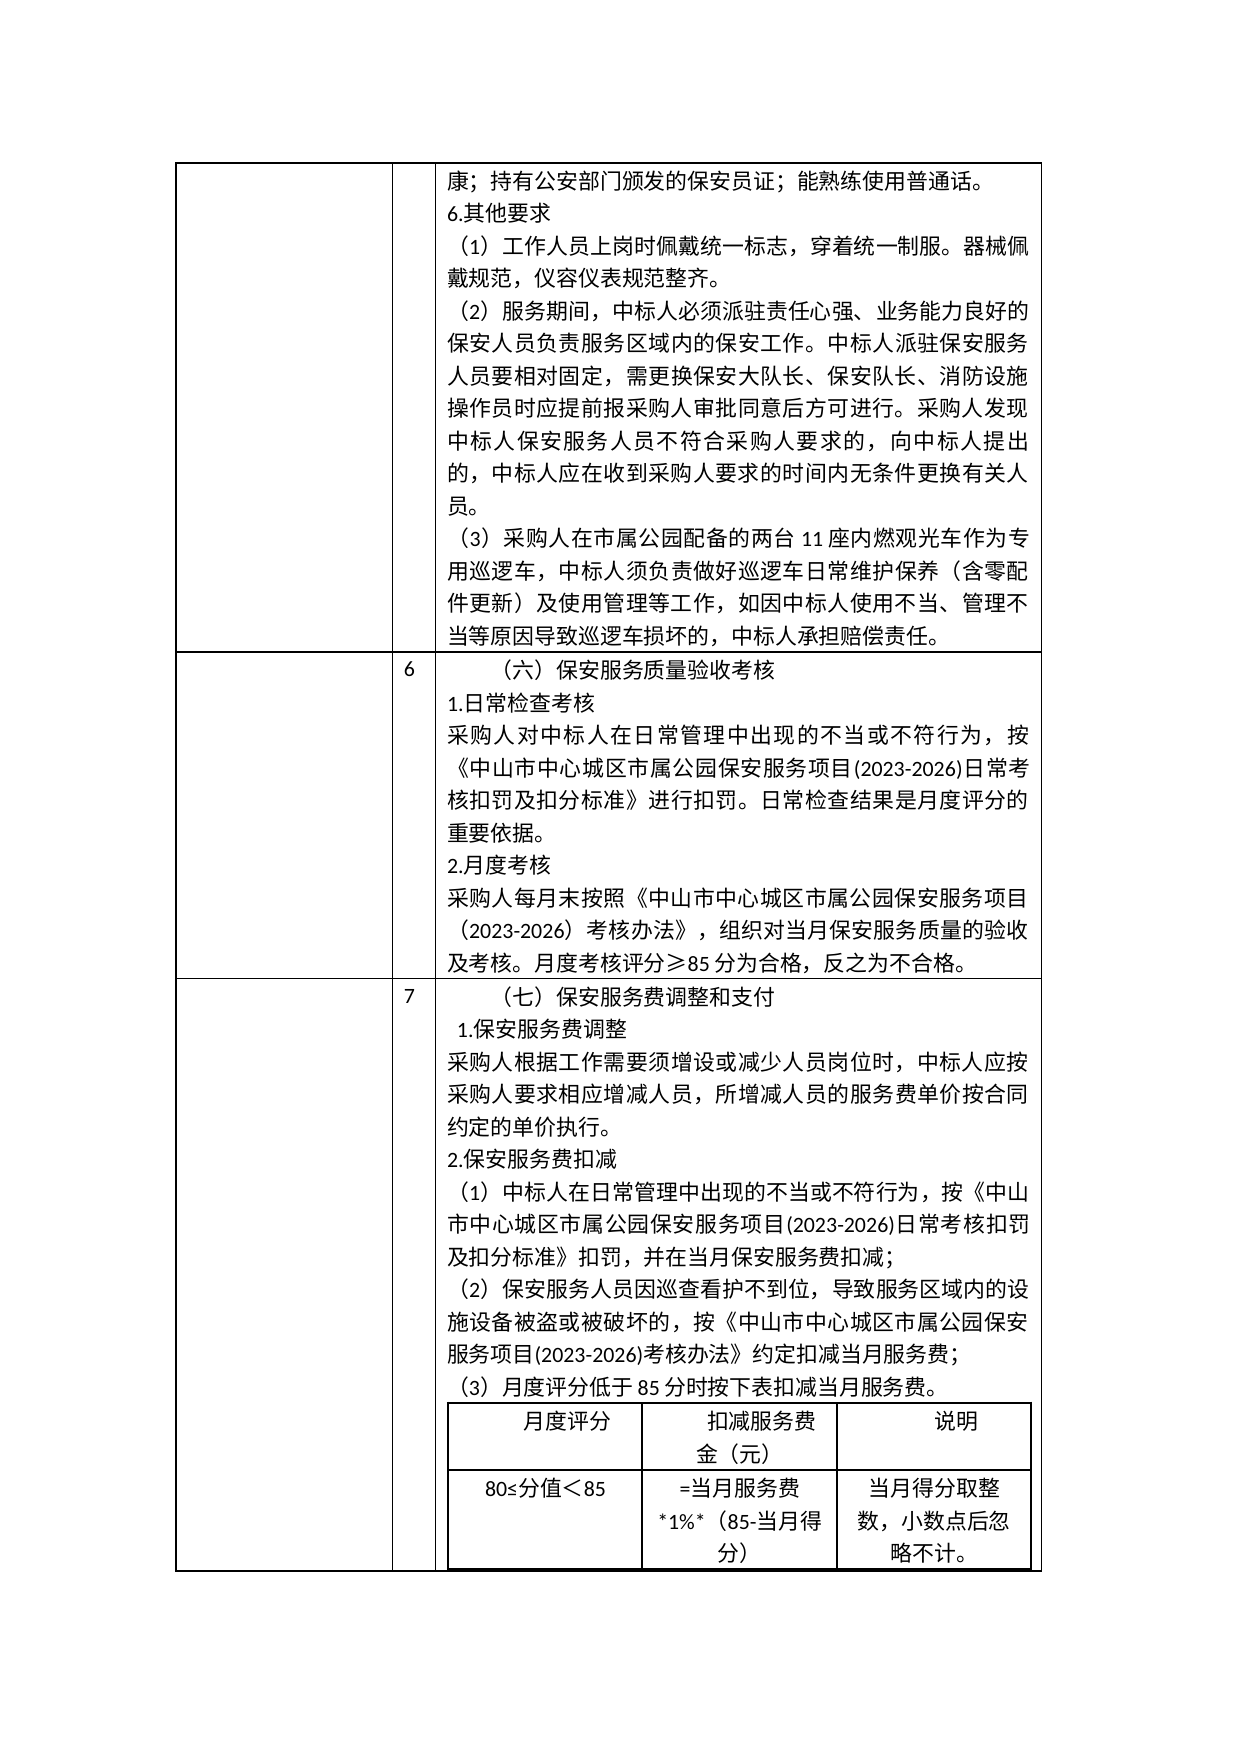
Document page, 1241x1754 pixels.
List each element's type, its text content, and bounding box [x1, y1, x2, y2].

table_cell 6 [393, 653, 435, 978]
table_cell [177, 653, 392, 978]
table_cell [177, 979, 392, 1570]
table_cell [436, 979, 1041, 1570]
table_cell 7 [393, 979, 435, 1570]
table_cell [177, 164, 392, 651]
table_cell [436, 164, 1041, 651]
table_cell 5 [393, 164, 435, 651]
table_cell （六）保安服务质量验收考核 1.日常检查考核 采购人对中标人在日常管理中出现的不当或不符行为，按《中山市中心城区市属公园保安服务项目(2023-2026)日常考核扣罚及扣分标准》进行扣罚。日常检查结果是月度评分的重要依据。 2.月度考核 采购人每月末按照《中山市中心城区市属公园保安服务项目（2023-2026）考核办法》，组织对当月保安服务质量的验收及考核。月度考核评分≥85分为合格，反之为不合格。 [436, 653, 1041, 978]
